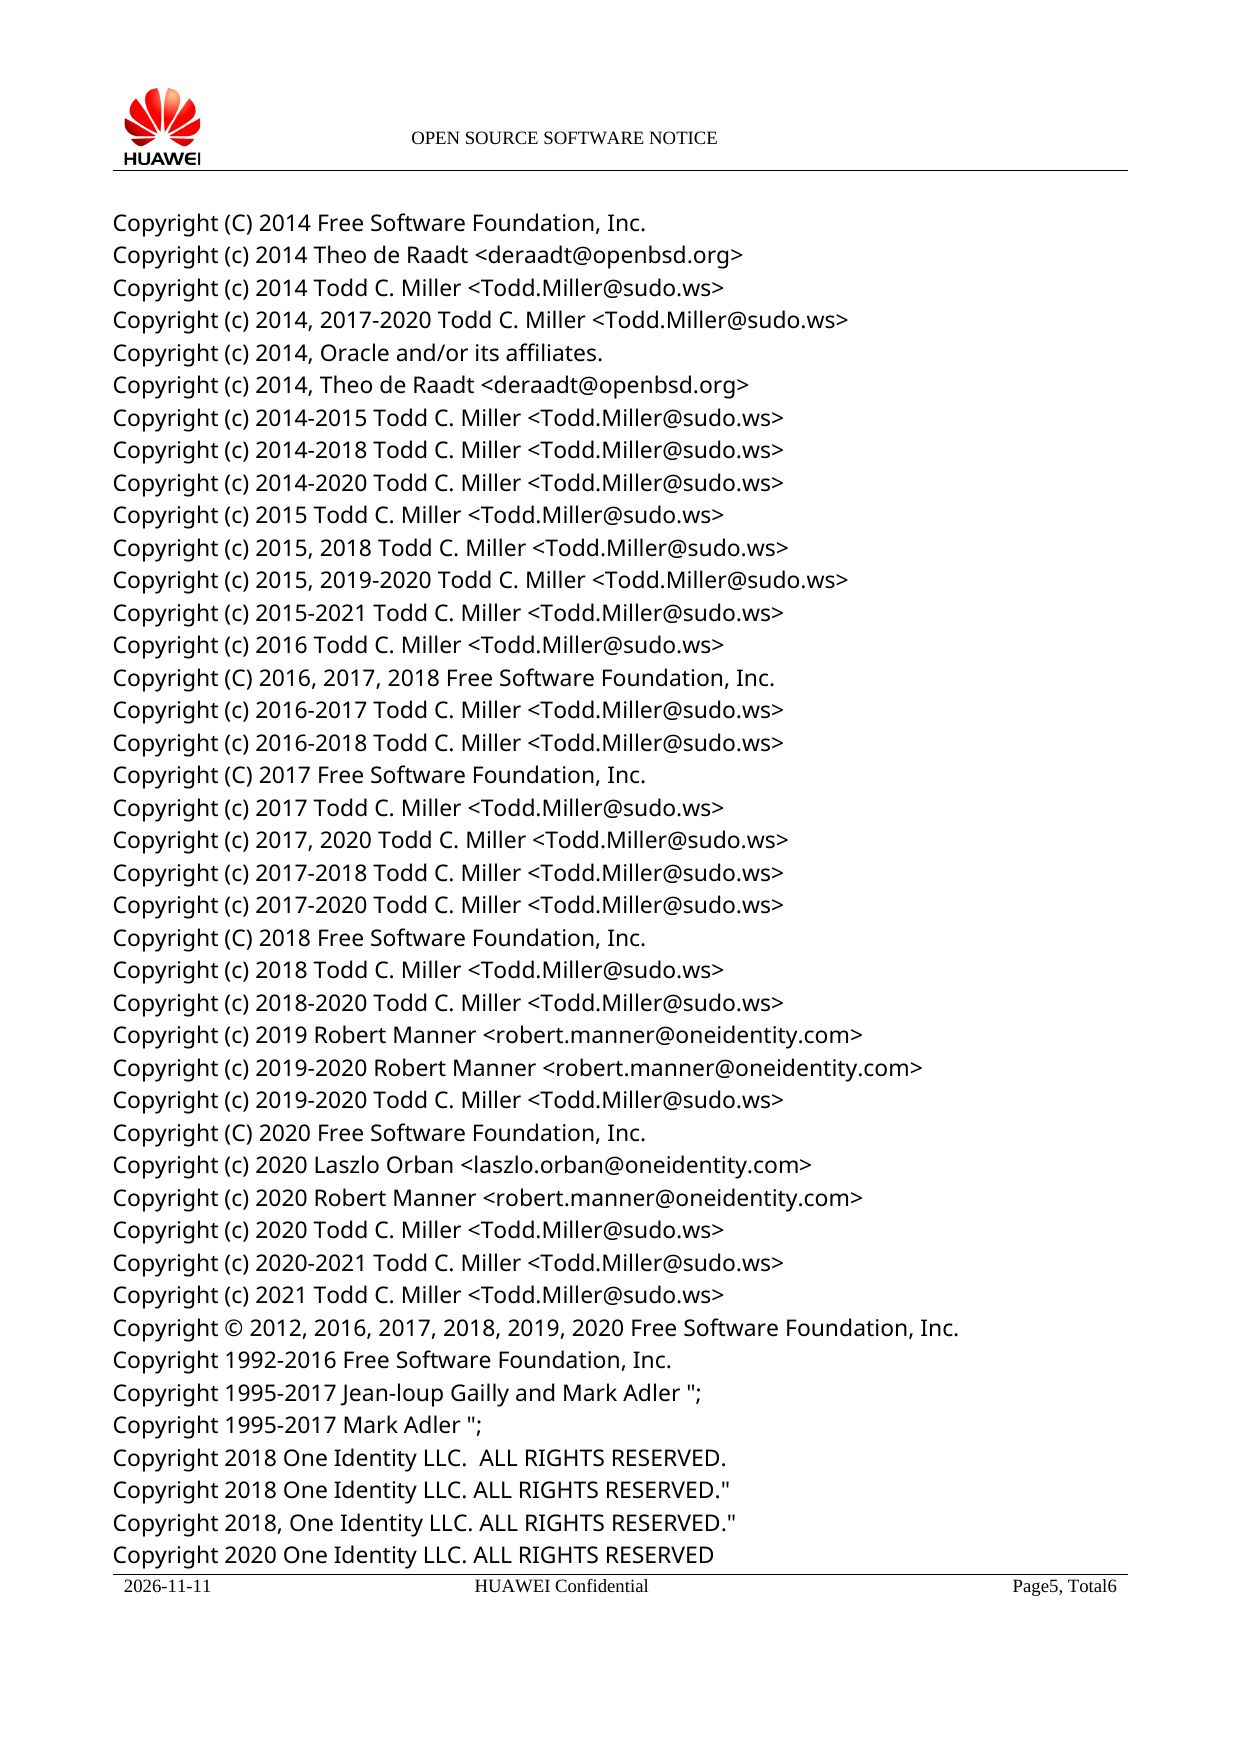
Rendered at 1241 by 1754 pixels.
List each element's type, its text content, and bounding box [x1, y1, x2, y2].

text Copyright 2020 One Identity LLC. ALL RIGHTS RESERVED [112, 1539, 1128, 1571]
text Copyright (C) 2020 Free Software Foundation, Inc. [112, 1116, 1128, 1149]
text Copyright (c) 2014 Theo de Raadt <deraadt@openbsd.org> [112, 239, 1128, 271]
text Copyright (c) 2014-2020 Todd C. Miller <Todd.Miller@sudo.ws> [112, 466, 1128, 499]
text Copyright (c) 2015 Todd C. Miller <Todd.Miller@sudo.ws> [112, 499, 1128, 531]
text Copyright (c) 2018 Todd C. Miller <Todd.Miller@sudo.ws> [112, 954, 1128, 986]
text Copyright (c) 2015-2021 Todd C. Miller <Todd.Miller@sudo.ws> [112, 596, 1128, 629]
picture [124, 88, 201, 165]
text Copyright (c) 2020 Todd C. Miller <Todd.Miller@sudo.ws> [112, 1214, 1128, 1246]
text Copyright (c) 2017-2018 Todd C. Miller <Todd.Miller@sudo.ws> [112, 856, 1128, 889]
text Copyright (c) 2014-2018 Todd C. Miller <Todd.Miller@sudo.ws> [112, 434, 1128, 466]
text Copyright (c) 2019-2020 Todd C. Miller <Todd.Miller@sudo.ws> [112, 1084, 1128, 1116]
text Copyright (c) 2014, 2017-2020 Todd C. Miller <Todd.Miller@sudo.ws> [112, 304, 1128, 336]
text Copyright (c) 2020 Robert Manner <robert.manner@oneidentity.com> [112, 1181, 1128, 1214]
text Copyright 2018, One Identity LLC. ALL RIGHTS RESERVED." [112, 1506, 1128, 1539]
text Copyright (c) 2018-2020 Todd C. Miller <Todd.Miller@sudo.ws> [112, 986, 1128, 1019]
text Copyright (c) 2015, 2018 Todd C. Miller <Todd.Miller@sudo.ws> [112, 531, 1128, 564]
text Copyright (c) 2016-2017 Todd C. Miller <Todd.Miller@sudo.ws> [112, 694, 1128, 726]
text Copyright (c) 2017, 2020 Todd C. Miller <Todd.Miller@sudo.ws> [112, 824, 1128, 856]
text Copyright 1995-2017 Jean-loup Gailly and Mark Adler "; [112, 1376, 1128, 1409]
text Copyright (c) 2014, Oracle and/or its affiliates. [112, 336, 1128, 369]
text Copyright (C) 2017 Free Software Foundation, Inc. [112, 759, 1128, 791]
text Copyright (C) 2014 Free Software Foundation, Inc. [112, 206, 1128, 239]
text Copyright 1992-2016 Free Software Foundation, Inc. [112, 1344, 1128, 1376]
text Copyright 1995-2017 Mark Adler "; [112, 1409, 1128, 1441]
text Copyright (c) 2016 Todd C. Miller <Todd.Miller@sudo.ws> [112, 629, 1128, 661]
text Copyright 2018 One Identity LLC. ALL RIGHTS RESERVED." [112, 1474, 1128, 1506]
text Copyright (c) 2016-2018 Todd C. Miller <Todd.Miller@sudo.ws> [112, 726, 1128, 759]
text Copyright © 2012, 2016, 2017, 2018, 2019, 2020 Free Software Foundation, Inc. [112, 1311, 1128, 1344]
text Copyright (c) 2019-2020 Robert Manner <robert.manner@oneidentity.com> [112, 1051, 1128, 1084]
text Copyright (c) 2015, 2019-2020 Todd C. Miller <Todd.Miller@sudo.ws> [112, 564, 1128, 596]
text Copyright 2018 One Identity LLC. ALL RIGHTS RESERVED. [112, 1441, 1128, 1474]
text Copyright (C) 2016, 2017, 2018 Free Software Foundation, Inc. [112, 661, 1128, 694]
text Copyright (C) 2018 Free Software Foundation, Inc. [112, 921, 1128, 954]
text Copyright (c) 2014, Theo de Raadt <deraadt@openbsd.org> [112, 369, 1128, 401]
text Copyright (c) 2020-2021 Todd C. Miller <Todd.Miller@sudo.ws> [112, 1246, 1128, 1279]
text Copyright (c) 2014 Todd C. Miller <Todd.Miller@sudo.ws> [112, 271, 1128, 304]
text Copyright (c) 2020 Laszlo Orban <laszlo.orban@oneidentity.com> [112, 1149, 1128, 1181]
text Copyright (c) 2014-2015 Todd C. Miller <Todd.Miller@sudo.ws> [112, 401, 1128, 434]
text Copyright (c) 2021 Todd C. Miller <Todd.Miller@sudo.ws> [112, 1279, 1128, 1311]
text Copyright (c) 2019 Robert Manner <robert.manner@oneidentity.com> [112, 1019, 1128, 1051]
text Copyright (c) 2017 Todd C. Miller <Todd.Miller@sudo.ws> [112, 791, 1128, 824]
text Copyright (c) 2017-2020 Todd C. Miller <Todd.Miller@sudo.ws> [112, 889, 1128, 921]
